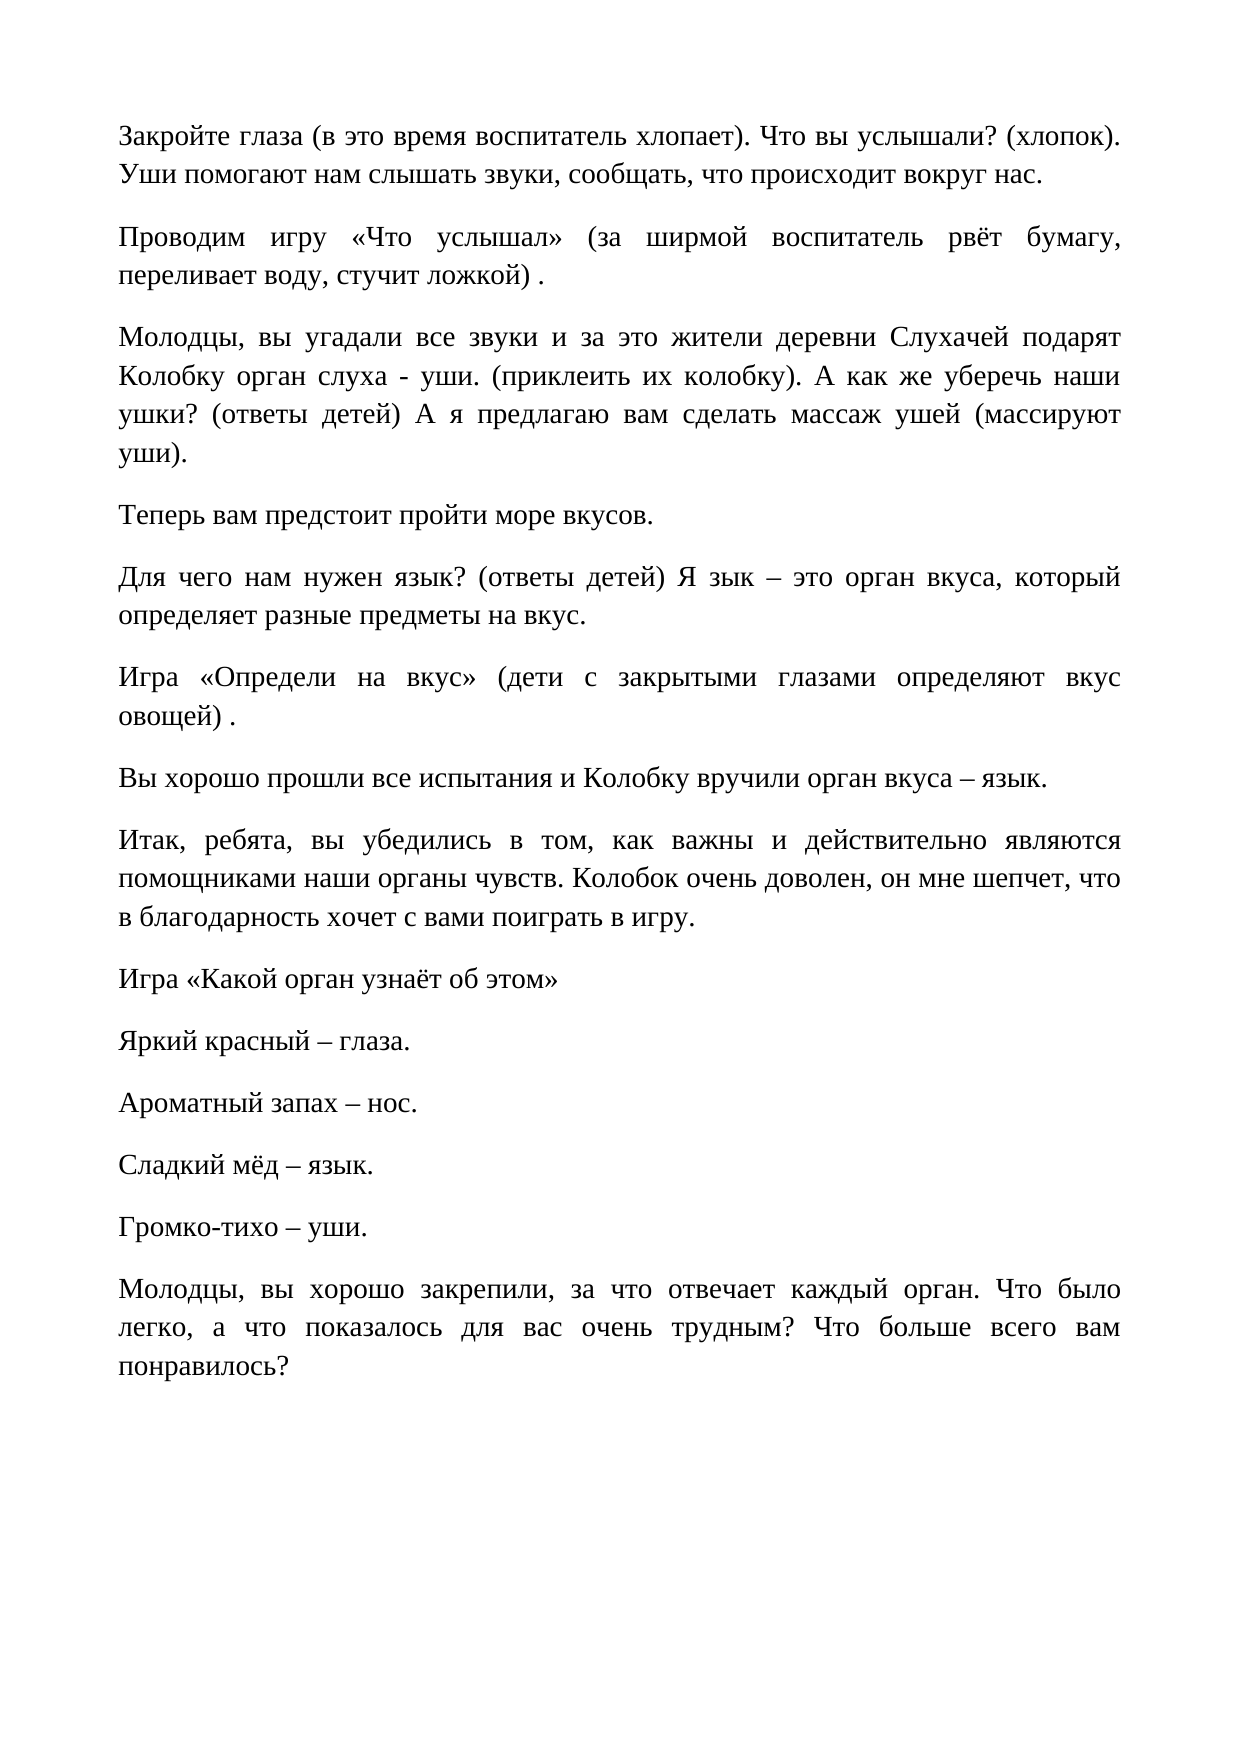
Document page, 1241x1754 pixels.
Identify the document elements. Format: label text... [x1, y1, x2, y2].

text Громко-тихо – уши. [118, 1209, 1122, 1242]
text Итак, ребята, вы убедились в том, как важны и действительно являются помощниками наши органы чувств. Колобок очень доволен, он мне шепчет, что в благодарность хочет с вами поиграть в игру. [118, 822, 1122, 932]
text Теперь вам предстоит пройти море вкусов. [118, 497, 1122, 530]
text Сладкий мёд – язык. [118, 1147, 1122, 1180]
text Ароматный запах – нос. [118, 1085, 1122, 1118]
text Закройте глаза (в это время воспитатель хлопает). Что вы услышали? (хлопок). Уши помогают нам слышать звуки, сообщать, что происходит вокруг нас. [118, 118, 1122, 190]
text Игра «Какой орган узнаёт об этом» [118, 961, 1122, 994]
text Молодцы, вы угадали все звуки и за это жители деревни Слухачей подарят Колобку орган слуха - уши. (приклеить их колобку). А как же уберечь наши ушки? (ответы детей) А я предлагаю вам сделать массаж ушей (массируют уши). [118, 319, 1122, 468]
text Игра «Определи на вкус» (дети с закрытыми глазами определяют вкус овощей) . [118, 659, 1122, 731]
text Яркий красный – глаза. [118, 1023, 1122, 1056]
text Молодцы, вы хорошо закрепили, за что отвечает каждый орган. Что было легко, а что показалось для вас очень трудным? Что больше всего вам понравилось? [118, 1271, 1122, 1381]
text Для чего нам нужен язык? (ответы детей) Я зык – это орган вкуса, который определяет разные предметы на вкус. [118, 559, 1122, 631]
text Проводим игру «Что услышал» (за ширмой воспитатель рвёт бумагу, переливает воду, стучит ложкой) . [118, 219, 1122, 291]
text Вы хорошо прошли все испытания и Колобку вручили орган вкуса – язык. [118, 760, 1122, 793]
